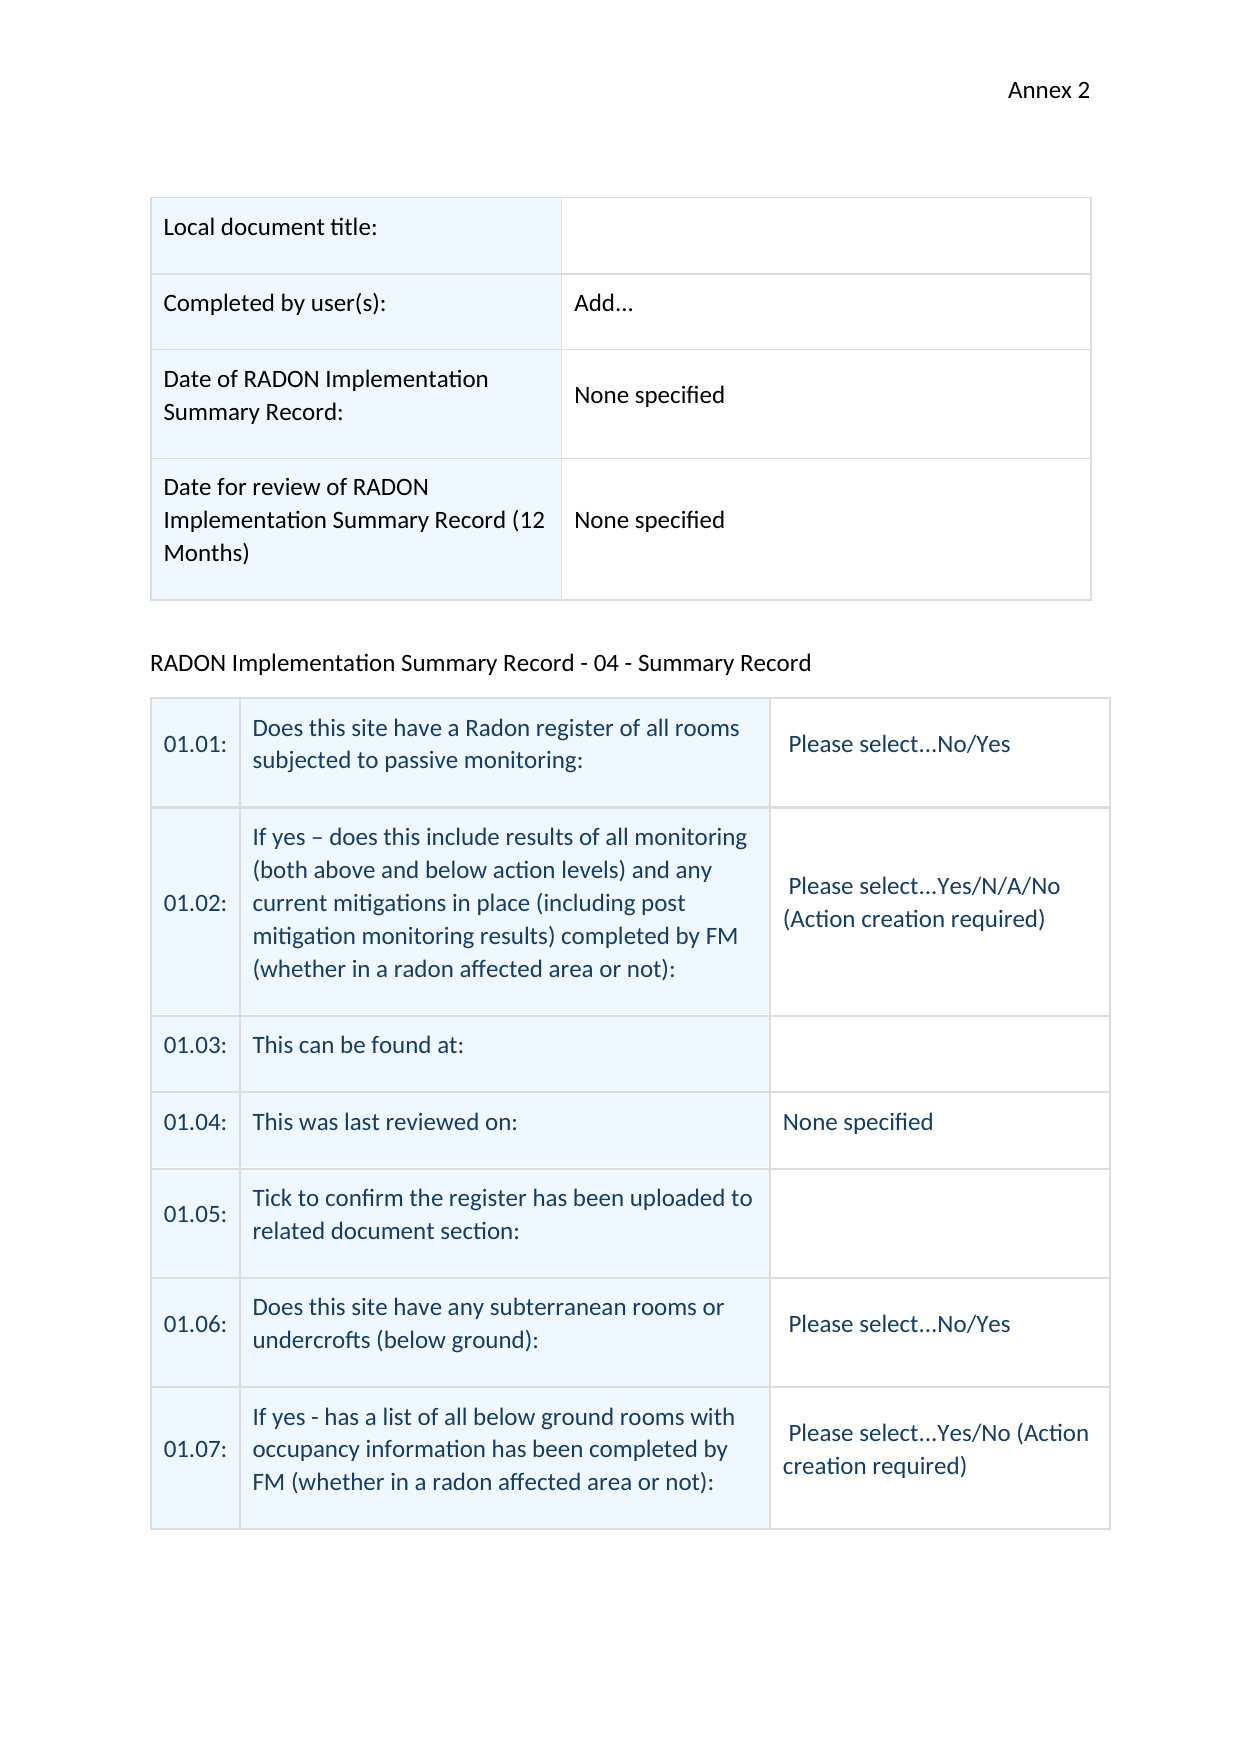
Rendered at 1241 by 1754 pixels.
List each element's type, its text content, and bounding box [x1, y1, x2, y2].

table_cell This was last reviewed on: [241, 1093, 769, 1167]
table_header Local document title: [152, 198, 561, 273]
table_cell [771, 1170, 1109, 1277]
text RADON Implementation Summary Record - 04 - Summary Record [150, 648, 1090, 678]
table_cell [562, 459, 1090, 599]
table_cell 01.03: [152, 1017, 239, 1091]
table_header Please select...No/Yes [771, 699, 1109, 806]
table_cell Completed by user(s): [152, 275, 561, 349]
table_cell Date for review of RADON Implementation Summary Record (12 Months) [152, 459, 561, 599]
table_cell 01.02: [152, 809, 239, 1014]
table_header [562, 198, 1090, 273]
table_cell 01.04: [152, 1093, 239, 1167]
table_cell [771, 1093, 1109, 1167]
table_cell Please select...Yes/N/A/No (Action creation required) [771, 809, 1109, 1014]
table_cell If yes – does this include results of all monitoring (both above and below action levels) and any current mitigations in place (including post mitigation monitoring results) completed by FM (whether in a radon affected area or not): [241, 809, 769, 1014]
table_cell If yes - has a list of all below ground rooms with occupancy information has been completed by FM (whether in a radon affected area or not): [241, 1388, 769, 1528]
table_header 01.01: [152, 699, 239, 806]
table_cell 01.06: [152, 1279, 239, 1386]
table_cell Date of RADON Implementation Summary Record: [152, 350, 561, 457]
table_cell 01.05: [152, 1170, 239, 1277]
table_cell 01.07: [152, 1388, 239, 1528]
table_cell Add... [562, 275, 1090, 349]
table_cell [771, 1017, 1109, 1091]
table_cell Tick to confirm the register has been uploaded to related document section: [241, 1170, 769, 1277]
table_cell Does this site have any subterranean rooms or undercrofts (below ground): [241, 1279, 769, 1386]
table_header Does this site have a Radon register of all rooms subjected to passive monitoring: [241, 699, 769, 806]
table_cell [562, 350, 1090, 457]
table_cell Please select...Yes/No (Action creation required) [771, 1388, 1109, 1528]
table_cell Please select...No/Yes [771, 1279, 1109, 1386]
table_cell This can be found at: [241, 1017, 769, 1091]
